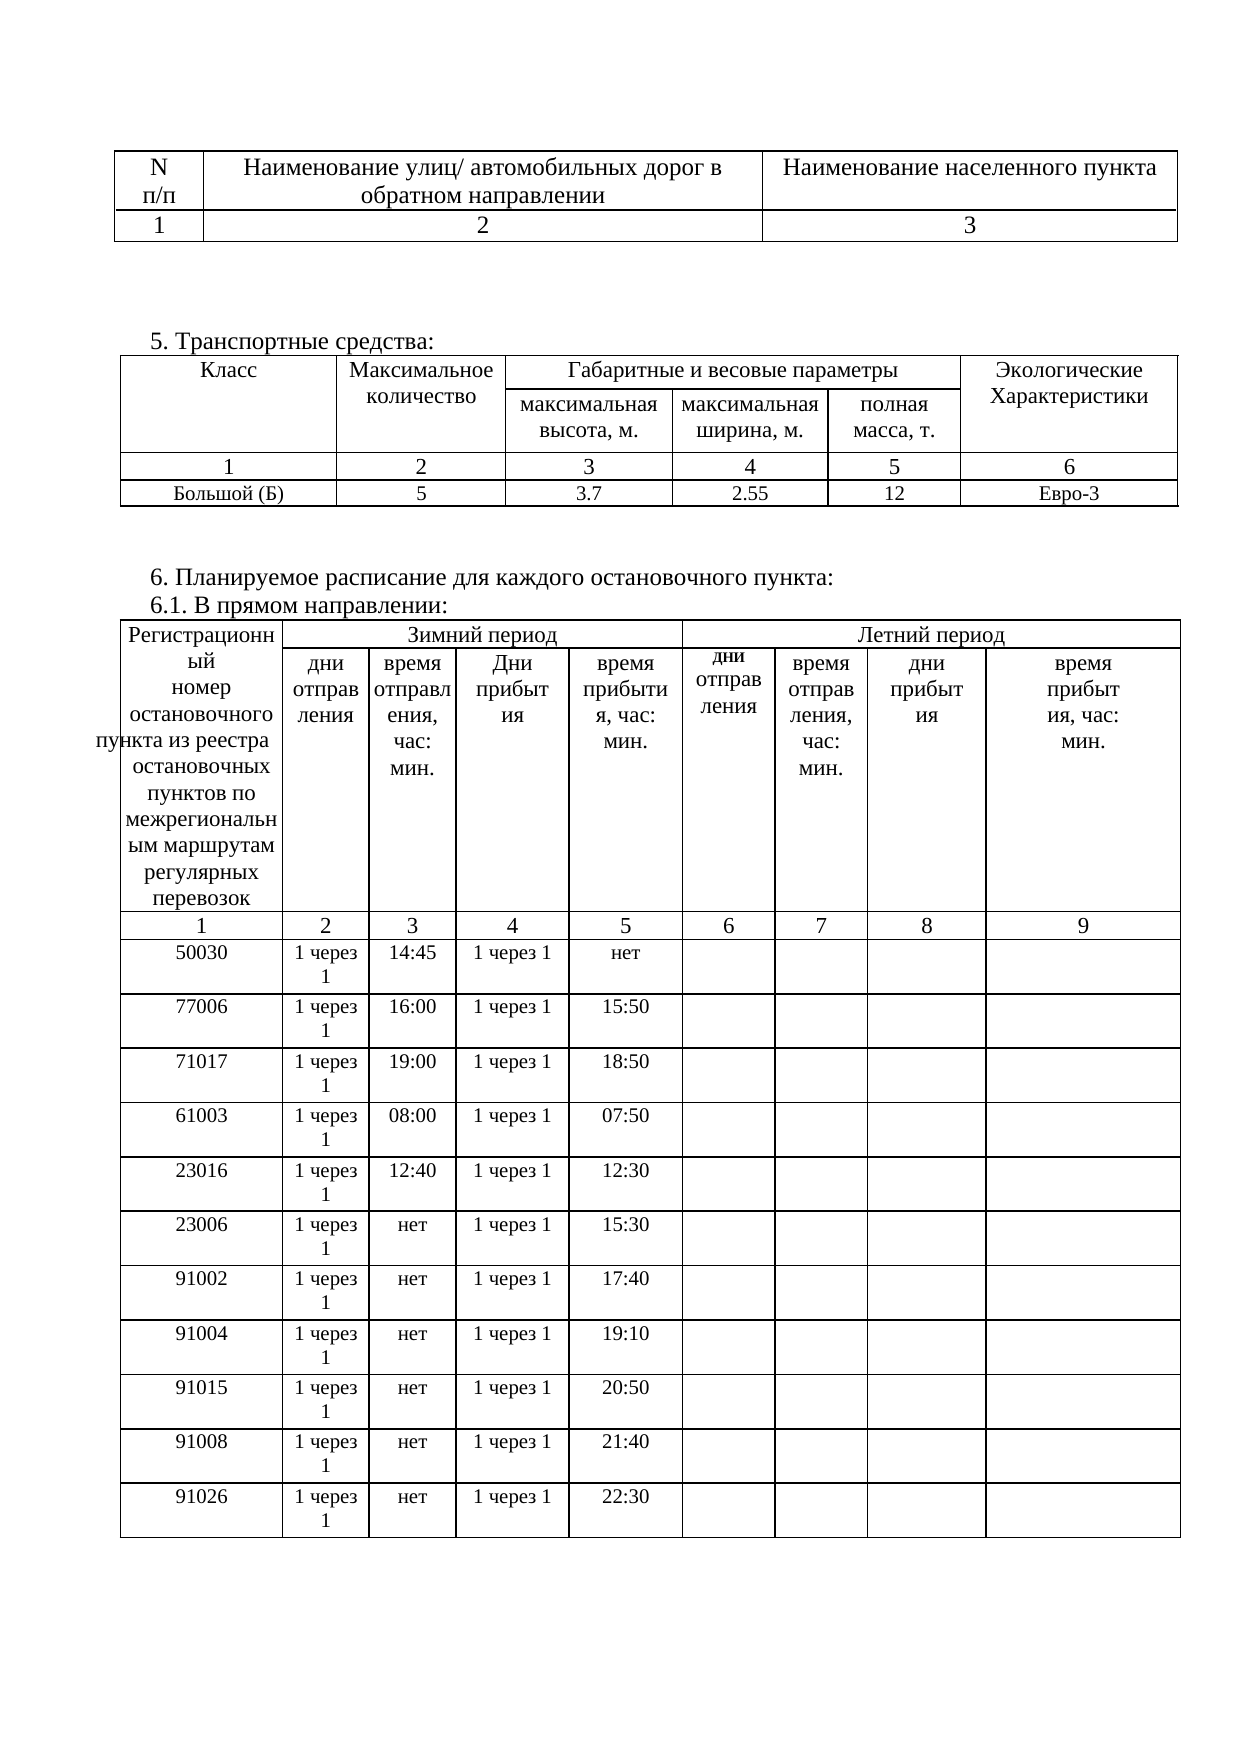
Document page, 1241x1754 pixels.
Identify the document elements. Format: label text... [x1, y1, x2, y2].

table_cell 5 [337, 481, 505, 505]
table_cell 15:30 [570, 1212, 682, 1265]
table_header Габаритные и весовые параметры [506, 356, 960, 388]
table_cell 1 через 1 [283, 1212, 368, 1265]
table_cell 1 через 1 [283, 1484, 368, 1537]
table_header Класс [121, 356, 336, 451]
table_cell максимальная высота, м. [506, 390, 672, 451]
table_header Регистрационный номер остановочного пункта из реестра остановочных пунктов по межрегиональным маршрутам регулярных перевозок [121, 621, 282, 911]
table_cell 91015 [121, 1375, 282, 1428]
table_header Летний период [683, 621, 1180, 647]
table_cell [987, 1103, 1180, 1156]
table_cell 1 через 1 [457, 1266, 568, 1319]
table_cell [868, 1321, 985, 1373]
table_cell 1 [121, 453, 336, 479]
table_cell 19:10 [570, 1321, 682, 1373]
table_cell 14:45 [370, 940, 455, 993]
table_cell 5 [829, 453, 960, 479]
table_cell 16:00 [370, 995, 455, 1047]
table_cell 1 через 1 [283, 1430, 368, 1482]
table_cell [868, 1266, 985, 1319]
table_cell 61003 [121, 1103, 282, 1156]
table_cell 08:00 [370, 1103, 455, 1156]
table_cell 22:30 [570, 1484, 682, 1537]
table_cell полная масса, т. [829, 390, 960, 451]
table_cell 1 через 1 [283, 995, 368, 1047]
table_cell [868, 1049, 985, 1102]
table_cell 9 [987, 912, 1180, 938]
table_cell 1 через 1 [283, 1266, 368, 1319]
table_cell Евро-3 [961, 481, 1177, 505]
table_cell 1 через 1 [283, 1321, 368, 1373]
table_cell 91002 [121, 1266, 282, 1319]
table_cell максимальная ширина, м. [673, 390, 827, 451]
table_cell 1 через 1 [457, 1158, 568, 1210]
table_cell 77006 [121, 995, 282, 1047]
table_cell 2 [337, 453, 505, 479]
table_cell 1 через 1 [283, 1158, 368, 1210]
table_cell [683, 1049, 774, 1102]
table_cell нет [370, 1321, 455, 1373]
table_cell [987, 1158, 1180, 1210]
table_cell [776, 1375, 867, 1428]
table_cell [868, 940, 985, 993]
table_cell 07:50 [570, 1103, 682, 1156]
table_cell [776, 1103, 867, 1156]
table_cell Большой (Б) [121, 481, 336, 505]
table_cell 4 [457, 912, 568, 938]
table_cell 8 [868, 912, 985, 938]
table_cell [987, 1049, 1180, 1102]
table_header Наименование улиц/ автомобильных дорог в обратном направлении [204, 152, 762, 209]
table_cell [683, 1321, 774, 1373]
table_cell 23006 [121, 1212, 282, 1265]
table_cell ДНИ отправ ления [683, 649, 774, 911]
table_cell 1 через 1 [457, 1375, 568, 1428]
table_header Экологические Характеристики [961, 356, 1177, 451]
table_cell [683, 1212, 774, 1265]
table_cell 1 через 1 [457, 940, 568, 993]
table_cell 1 через 1 [283, 1049, 368, 1102]
table_cell нет [370, 1375, 455, 1428]
table_cell [776, 940, 867, 993]
table_cell [683, 1158, 774, 1210]
table_cell 7 [776, 912, 867, 938]
table_cell 1 через 1 [457, 1212, 568, 1265]
table_cell 71017 [121, 1049, 282, 1102]
table_header N п/п [115, 152, 203, 209]
table_cell [776, 1430, 867, 1482]
text 5. Транспортные средства: [150, 326, 1090, 355]
table_cell 23016 [121, 1158, 282, 1210]
table_cell 91026 [121, 1484, 282, 1537]
table_cell [776, 1484, 867, 1537]
table_cell [987, 1375, 1180, 1428]
table_cell [776, 1321, 867, 1373]
table_cell [776, 1212, 867, 1265]
table_cell 19:00 [370, 1049, 455, 1102]
table_header Максимальное количество [337, 356, 505, 451]
table_cell 17:40 [570, 1266, 682, 1319]
table_cell 3 [370, 912, 455, 938]
table_cell 1 через 1 [283, 1375, 368, 1428]
table_cell 2 [283, 912, 368, 938]
table_cell 1 через 1 [457, 1430, 568, 1482]
table_cell Дни прибыт ия [457, 649, 568, 911]
text 6.1. В прямом направлении: [150, 590, 1090, 619]
table_cell [987, 1321, 1180, 1373]
table_cell [868, 1430, 985, 1482]
table_cell [987, 1266, 1180, 1319]
table_cell нет [370, 1484, 455, 1537]
table_cell 1 через 1 [283, 1103, 368, 1156]
table_cell время прибыт ия, час: мин. [987, 649, 1180, 911]
table_cell 1 через 1 [457, 1103, 568, 1156]
table_cell [683, 995, 774, 1047]
table_cell [776, 995, 867, 1047]
table_cell [987, 1212, 1180, 1265]
table_cell [868, 1375, 985, 1428]
table_cell [868, 995, 985, 1047]
table_cell 2 [204, 211, 762, 241]
table_cell [683, 1266, 774, 1319]
table_cell [683, 940, 774, 993]
text 6. Планируемое расписание для каждого остановочного пункта: [150, 562, 1090, 590]
table_cell 3 [763, 209, 1177, 241]
table_cell 18:50 [570, 1049, 682, 1102]
table_cell [683, 1375, 774, 1428]
table_cell [868, 1158, 985, 1210]
table_cell 91008 [121, 1430, 282, 1482]
table_cell 12:30 [570, 1158, 682, 1210]
table_cell [987, 1430, 1180, 1482]
table_header Наименование населенного пункта [763, 152, 1177, 209]
table_cell 12 [829, 481, 960, 505]
table_cell 2.55 [673, 481, 827, 505]
table_cell нет [570, 940, 682, 993]
table_cell дни отправ ления [283, 649, 368, 911]
table_cell [868, 1103, 985, 1156]
table_cell [683, 1484, 774, 1537]
table_cell 5 [570, 912, 682, 938]
table_cell 1 через 1 [457, 995, 568, 1047]
table_cell 50030 [121, 940, 282, 993]
table_cell [683, 1103, 774, 1156]
table_cell [868, 1212, 985, 1265]
table_cell 21:40 [570, 1430, 682, 1482]
table_cell [776, 1158, 867, 1210]
table_header Зимний период [283, 621, 682, 647]
table_cell время отправл ения, час: мин. [370, 649, 455, 911]
table_cell 6 [683, 912, 774, 938]
table_cell 1 через 1 [457, 1484, 568, 1537]
table_cell 1 [121, 912, 282, 938]
table_cell 3.7 [506, 481, 672, 505]
table_cell 1 [115, 210, 203, 241]
table_cell нет [370, 1266, 455, 1319]
table_cell [776, 1049, 867, 1102]
table_cell [683, 1430, 774, 1482]
table_cell 3 [506, 453, 672, 479]
table_cell [987, 940, 1180, 993]
table_cell 12:40 [370, 1158, 455, 1210]
table_cell 20:50 [570, 1375, 682, 1428]
table_cell [987, 995, 1180, 1047]
table_cell [868, 1484, 985, 1537]
table_cell [776, 1266, 867, 1319]
table_cell 1 через 1 [457, 1049, 568, 1102]
table_cell время отправ ления, час: мин. [776, 649, 867, 911]
table_cell 1 через 1 [457, 1321, 568, 1373]
table_cell время прибыти я, час: мин. [570, 649, 682, 911]
table_cell 1 через 1 [283, 940, 368, 993]
table_cell [987, 1484, 1180, 1537]
table_cell 4 [673, 453, 827, 479]
table_cell нет [370, 1212, 455, 1265]
table_cell 15:50 [570, 995, 682, 1047]
table_cell 6 [961, 453, 1177, 479]
table_cell дни прибыт ия [868, 649, 985, 911]
table_cell нет [370, 1430, 455, 1482]
table_cell 91004 [121, 1321, 282, 1373]
